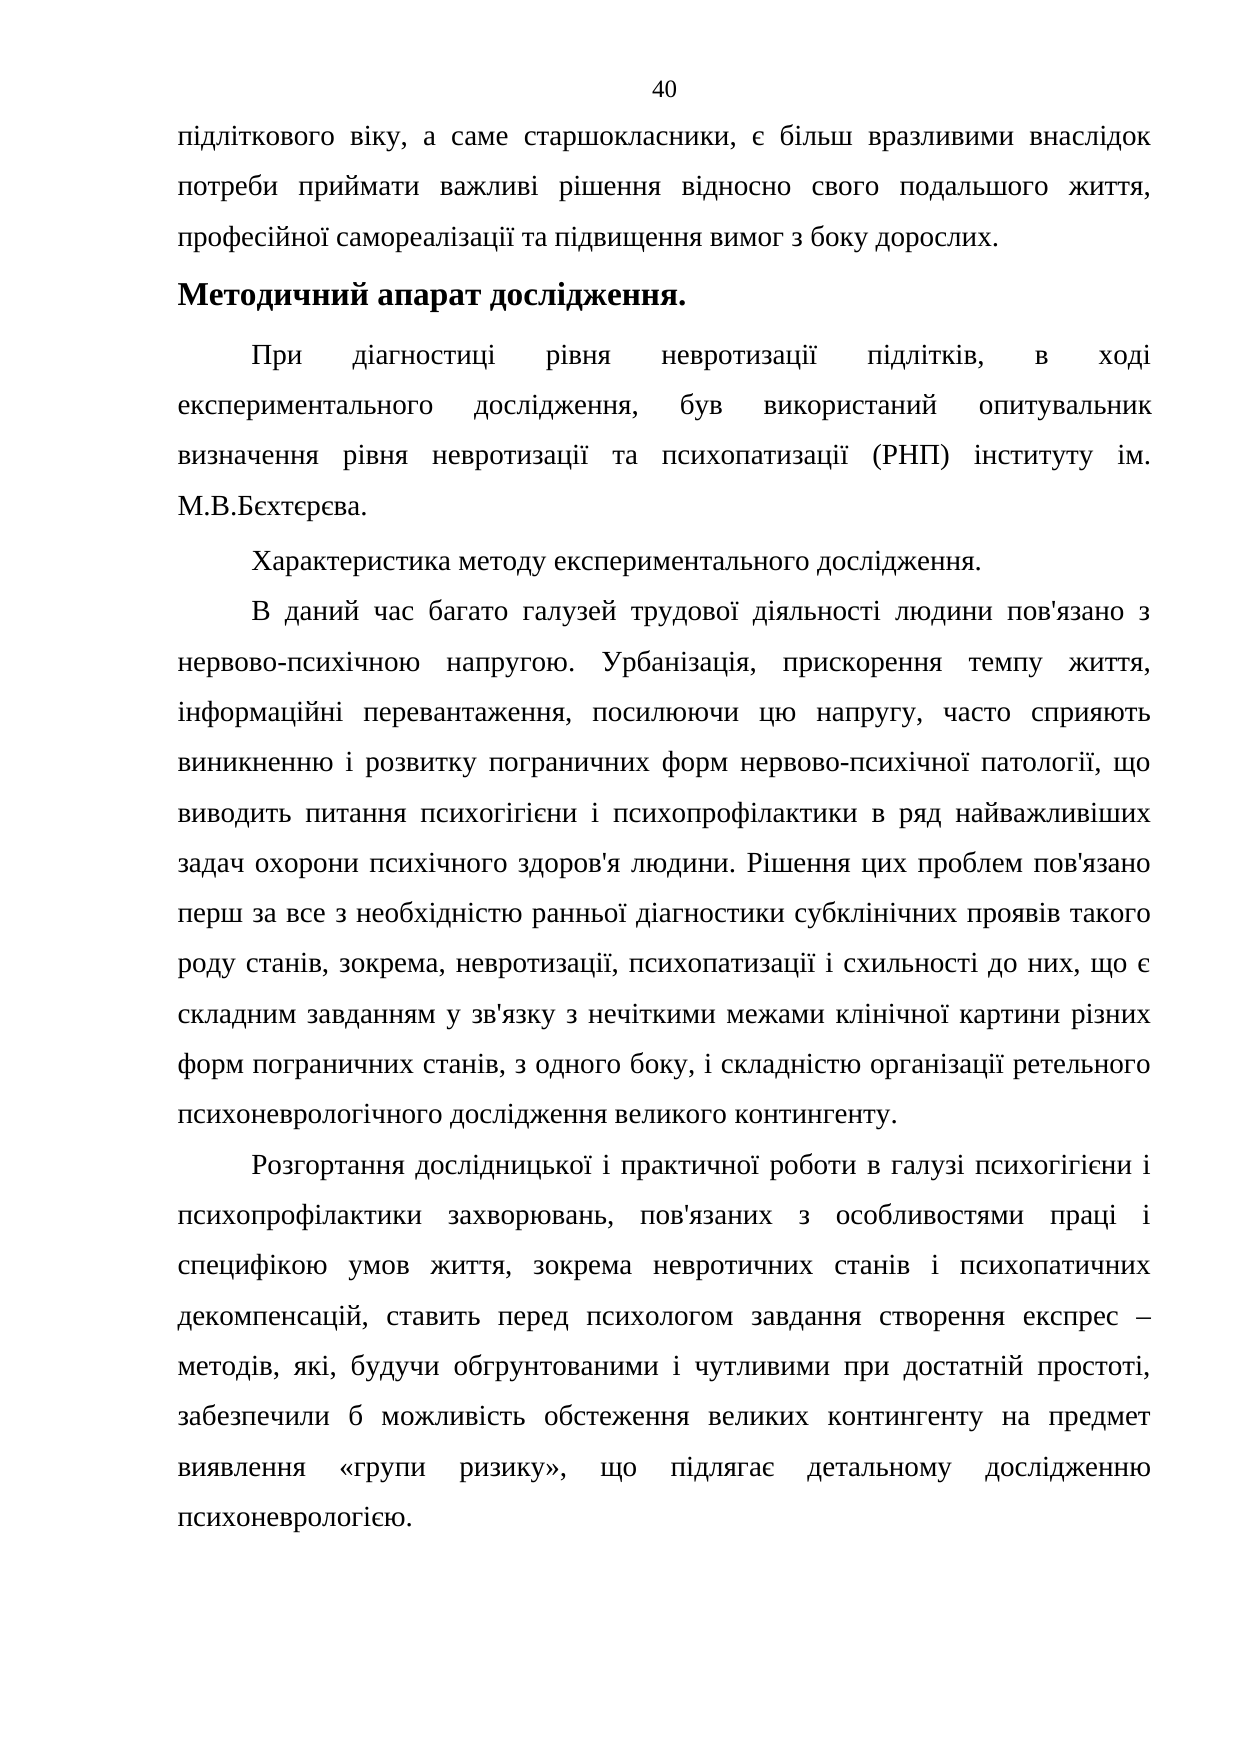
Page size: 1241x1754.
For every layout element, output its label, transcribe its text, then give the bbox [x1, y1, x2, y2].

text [177, 118, 1152, 252]
text Методичний апарат дослідження. [177, 274, 1152, 312]
text В даний час багато галузей трудової діяльності людини пов'язано з нервово-психічною напругою. Урбанізація, прискорення темпу життя, інформаційні перевантаження, посилюючи цю напругу, часто сприяють виникненню і розвитку пограничних форм нервово-психічної патології, що виводить питання психогігієни і психопрофілактики в ряд найважливіших задач охорони психічного здоров'я людини. Рішення цих проблем пов'язано перш за все з необхідністю ранньої діагностики субклінічних проявів такого роду станів, зокрема, невротизації, психопатизації і схильності до них, що є складним завданням у зв'язку з нечіткими межами клінічної картини різних форм пограничних станів, з одного боку, і складністю організації ретельного психоневрологічного дослідження великого контингенту. [177, 593, 1152, 1130]
text При діагностиці рівня невротизації підлітків, в ході експериментального дослідження, був використаний опитувальник визначення рівня невротизації та психопатизації (РНП) інституту ім. М.В.Бєхтєрєва. [177, 337, 1152, 521]
text Характеристика методу експериментального дослідження. [177, 543, 1152, 577]
text Розгортання дослідницької і практичної роботи в галузі психогігієни і психопрофілактики захворювань, пов'язаних з особливостями праці і специфікою умов життя, зокрема невротичних станів і психопатичних декомпенсацій, ставить перед психологом завдання створення експрес – методів, які, будучи обгрунтованими і чутливими при достатній простоті, забезпечили б можливість обстеження великих контингенту на предмет виявлення «групи ризику», що підлягає детальному дослідженню психоневрологією. [177, 1147, 1152, 1533]
